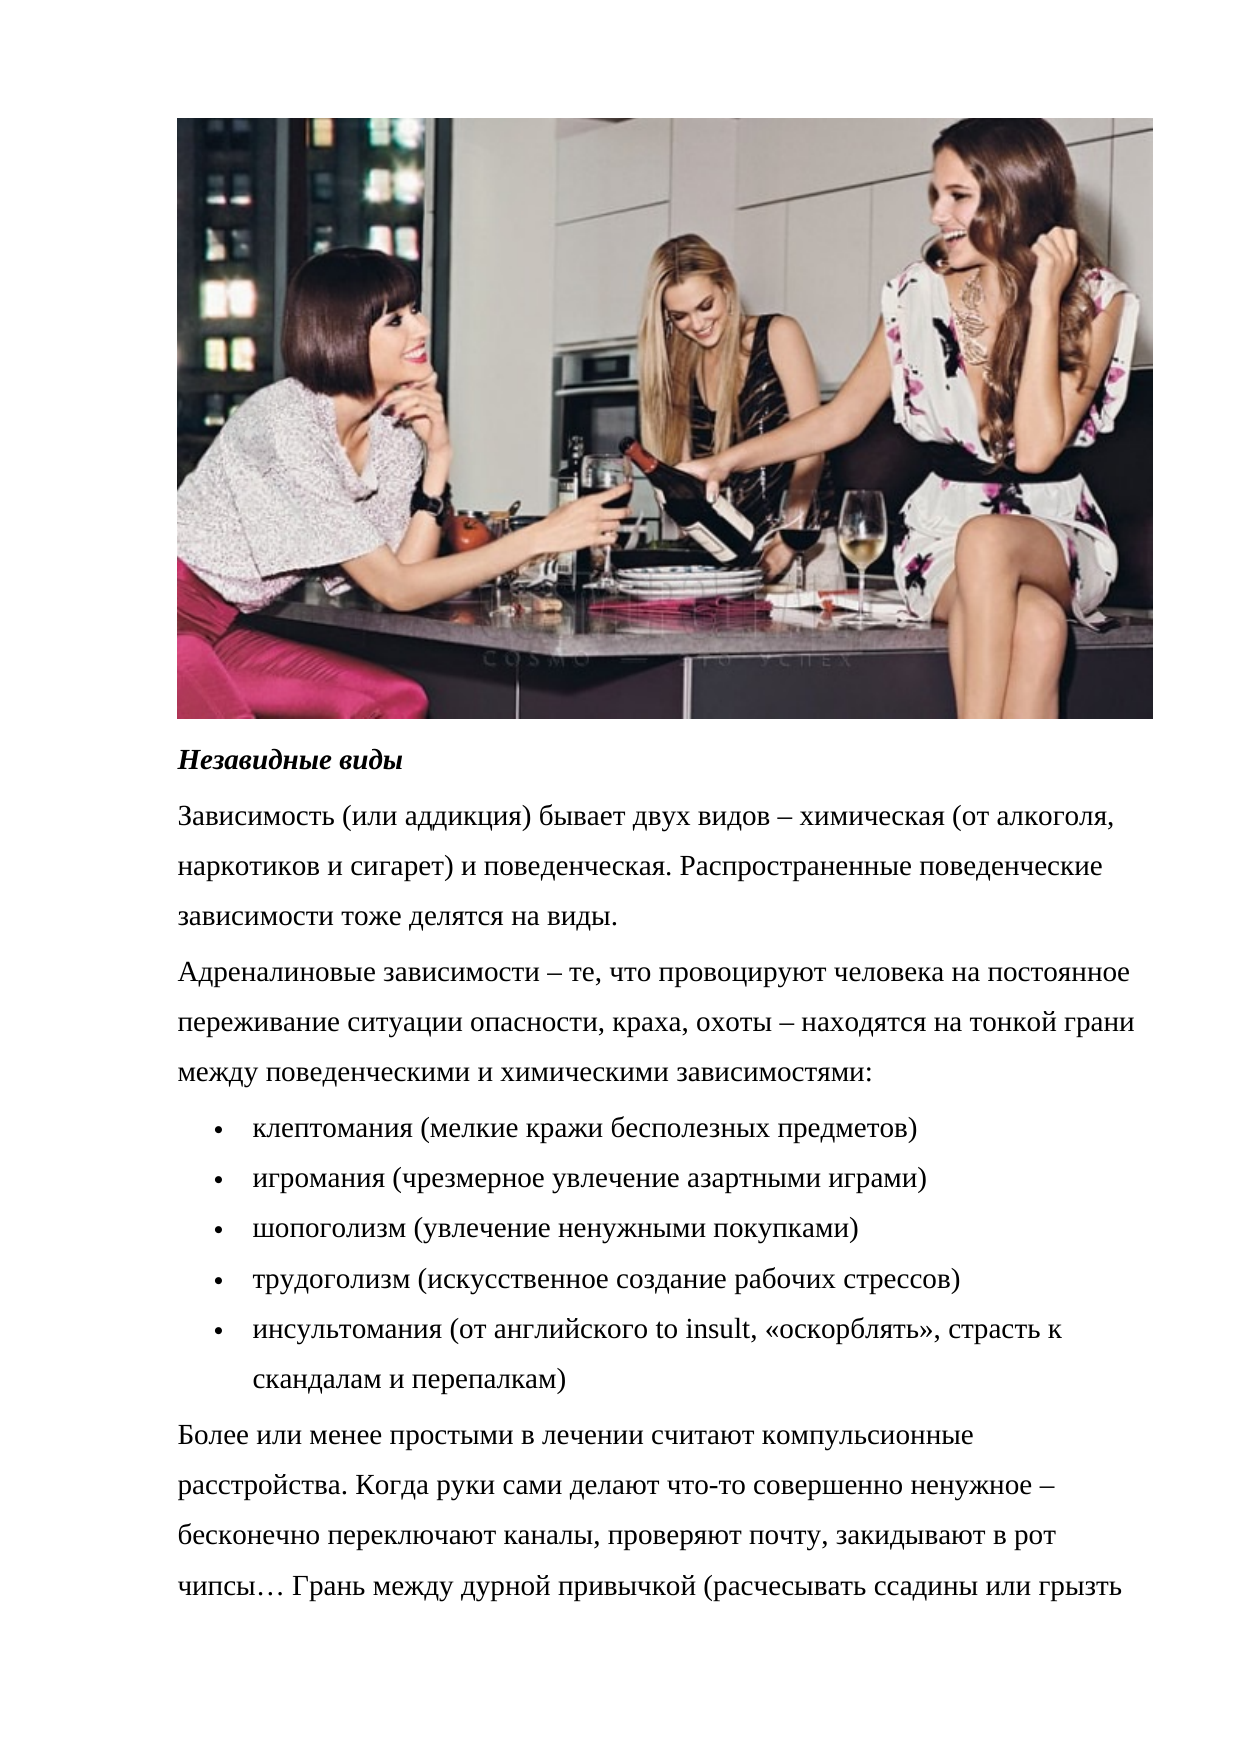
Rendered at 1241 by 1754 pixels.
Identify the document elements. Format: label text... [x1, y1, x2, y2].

text Зависимость (или аддикция) бывает двух видов – химическая (от алкоголя, наркотиков и сигарет) и поведенческая. Распространенные поведенческие зависимости тоже делятся на виды. [177, 798, 1152, 932]
picture [177, 118, 1153, 719]
list игромания (чрезмерное увлечение азартными играми) [215, 1160, 1152, 1194]
list инсультомания (от английского to insult, «оскорблять», страсть к скандалам и перепалкам) [215, 1311, 1152, 1395]
text Адреналиновые зависимости – те, что провоцируют человека на постоянное переживание ситуации опасности, краха, охоты – находятся на тонкой грани между поведенческими и химическими зависимостями: [177, 954, 1152, 1088]
list клептомания (мелкие кражи бесполезных предметов) [215, 1110, 1152, 1143]
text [177, 1417, 1152, 1601]
text Незавидные виды [177, 742, 1152, 776]
list шопоголизм (увлечение ненужными покупками) [215, 1211, 1152, 1244]
list трудоголизм (искусственное создание рабочих стрессов) [215, 1261, 1152, 1294]
